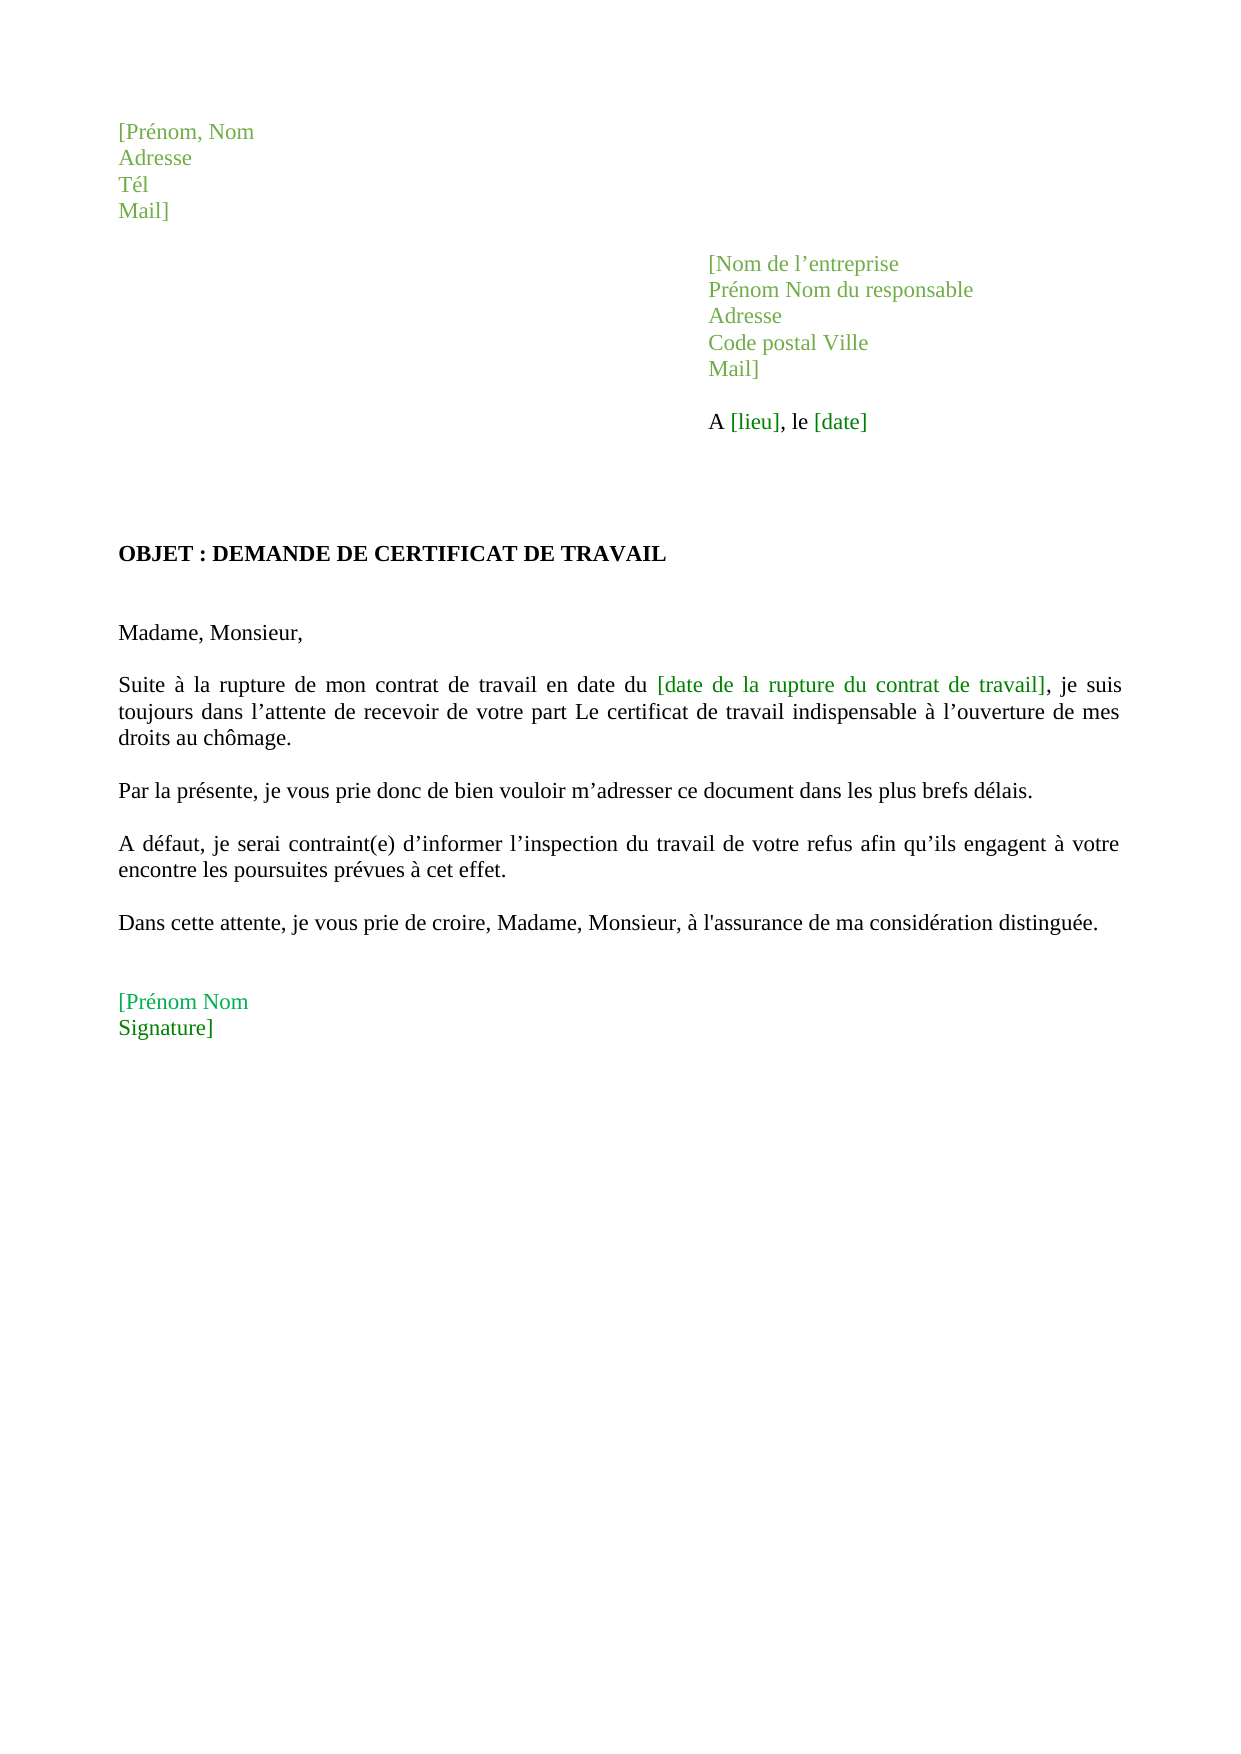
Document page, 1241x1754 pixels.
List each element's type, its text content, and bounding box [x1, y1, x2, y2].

text Madame, Monsieur, [118, 619, 1122, 645]
text Prénom Nom du responsable [634, 276, 1122, 303]
text Adresse [118, 144, 1122, 171]
text Mail] [118, 197, 1122, 223]
text Par la présente, je vous prie donc de bien vouloir m’adresser ce document dans les plus brefs délais. [118, 777, 1122, 803]
text Adresse [634, 303, 1122, 329]
text Code postal Ville [634, 329, 1122, 355]
text [Prénom, Nom [118, 118, 1122, 144]
text Mail] [634, 355, 1122, 382]
text OBJET : DEMANDE DE CERTIFICAT DE TRAVAIL [118, 540, 1122, 566]
text A défaut, je serai contraint(e) d’informer l’inspection du travail de votre refus afin qu’ils engagent à votre encontre les poursuites prévues à cet effet. [118, 830, 1122, 882]
text Dans cette attente, je vous prie de croire, Madame, Monsieur, à l'assurance de ma considération distinguée. [118, 909, 1122, 935]
text Tél [118, 171, 1122, 197]
text Signature] [118, 1014, 1122, 1041]
text A [lieu], le [date] [634, 408, 1122, 434]
text [Nom de l’entreprise [634, 250, 1122, 276]
text [Prénom Nom [118, 988, 1122, 1014]
text Suite à la rupture de mon contrat de travail en date du [date de la rupture du contrat de travail], je suis toujours dans l’attente de recevoir de votre part Le certificat de travail indispensable à l’ouverture de mes droits au chômage. [118, 672, 1122, 751]
